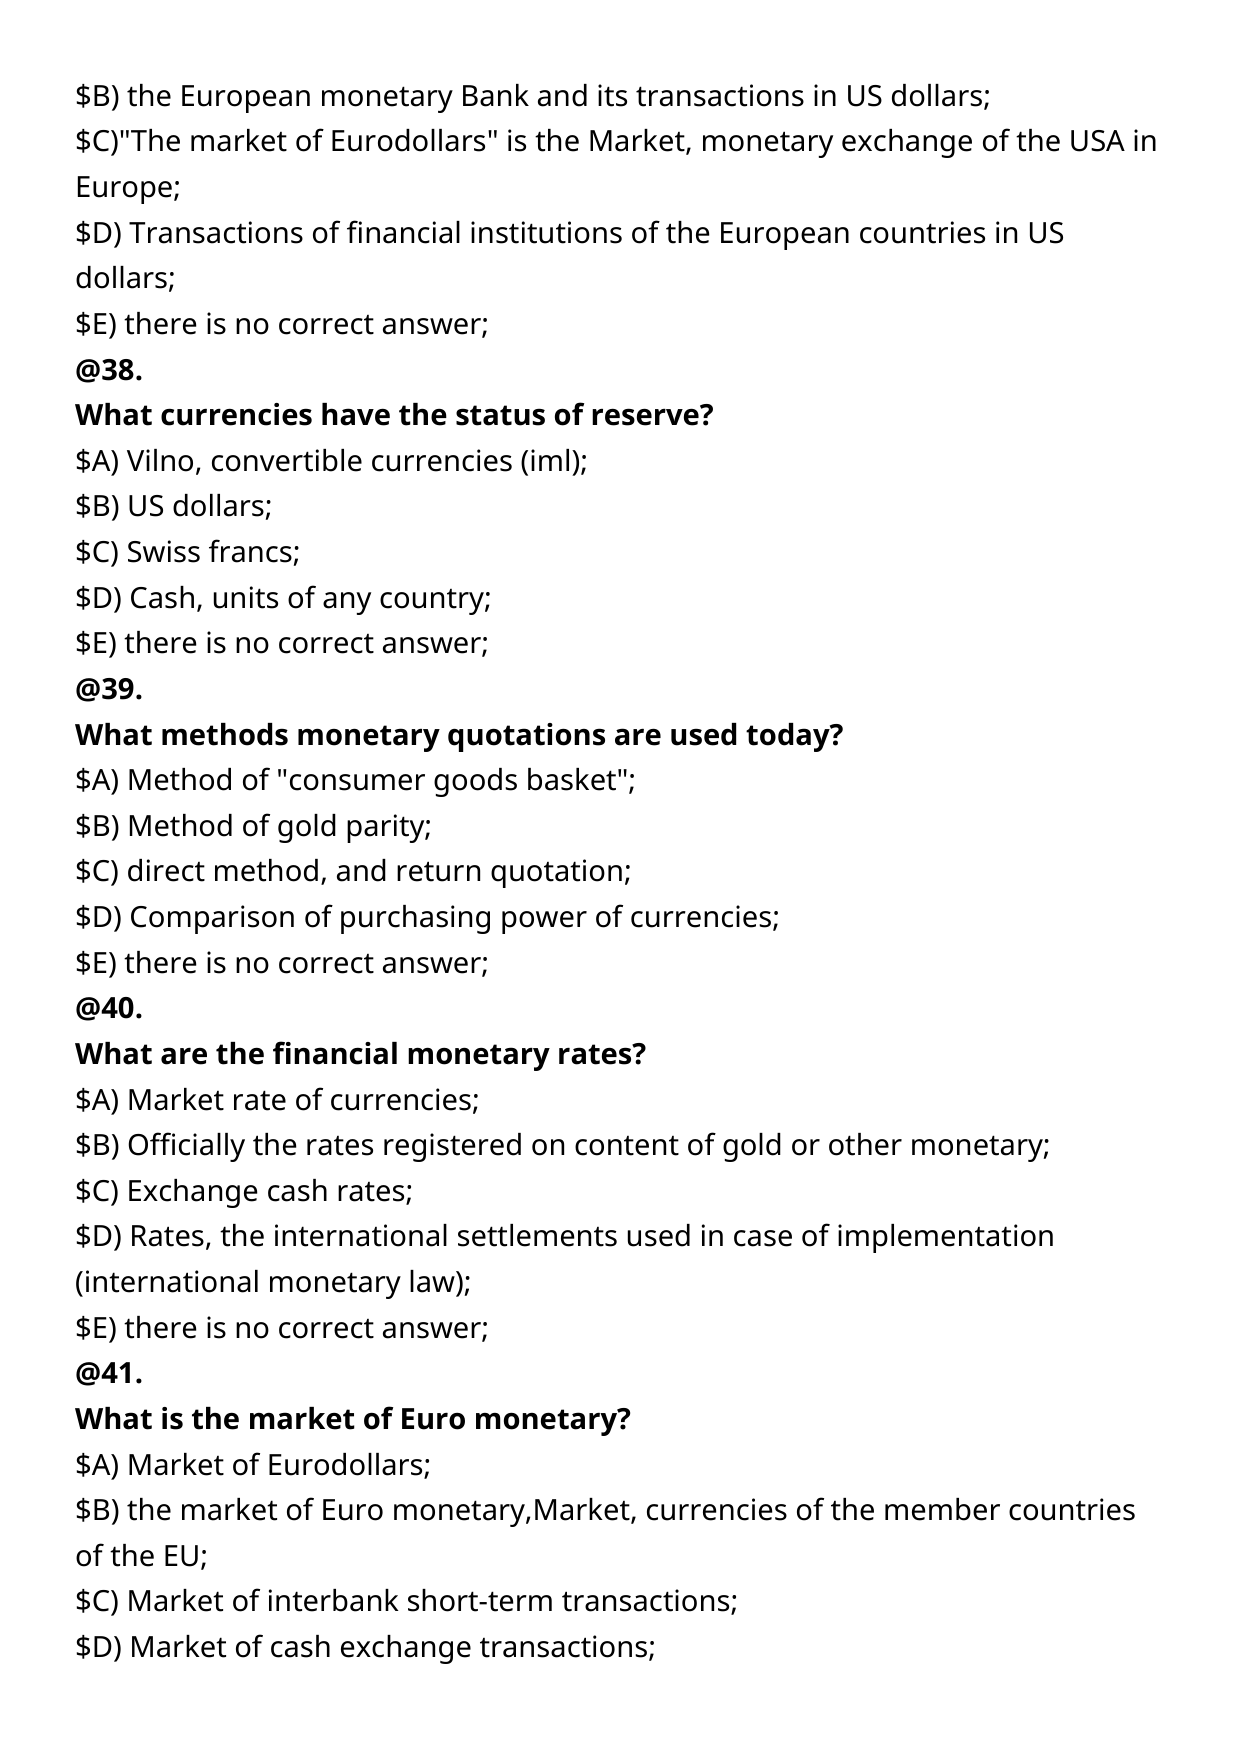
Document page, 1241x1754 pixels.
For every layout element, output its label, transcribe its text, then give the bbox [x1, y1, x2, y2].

text $D) Cash, units of any country; [75, 577, 1165, 617]
text $A) Vilno, convertible currencies (iml); [75, 440, 1165, 480]
text $C) Swiss francs; [75, 531, 1165, 571]
text $E) there is no correct answer; [75, 1307, 1165, 1347]
text @40. [75, 987, 1165, 1027]
text @41. [75, 1352, 1165, 1392]
text $D) Market of cash exchange transactions; [75, 1626, 1165, 1666]
text $A) Market rate of currencies; [75, 1079, 1165, 1118]
text $B) the European monetary Bank and its transactions in US dollars; [75, 75, 1165, 115]
text $B) Officially the rates registered on content of gold or other monetary; [75, 1124, 1165, 1164]
text $E) there is no correct answer; [75, 942, 1165, 982]
text $C) Exchange cash rates; [75, 1170, 1165, 1210]
text $C) Market of interbank short-term transactions; [75, 1581, 1165, 1620]
text What methods monetary quotations are used today? [75, 714, 1165, 753]
text $B) Method of gold parity; [75, 805, 1165, 845]
text What is the market of Euro monetary? [75, 1398, 1165, 1438]
text $E) there is no correct answer; [75, 622, 1165, 662]
text $C) direct method, and return quotation; [75, 851, 1165, 890]
text $D) Transactions of financial institutions of the European countries in US dollars; [75, 212, 1165, 297]
text $D) Comparison of purchasing power of currencies; [75, 896, 1165, 936]
text $B) US dollars; [75, 486, 1165, 525]
text @39. [75, 668, 1165, 708]
text $C)"The market of Eurodollars" is the Market, monetary exchange of the USA in Europe; [75, 121, 1165, 206]
text What currencies have the status of reserve? [75, 394, 1165, 434]
text @38. [75, 349, 1165, 388]
text $B) the market of Euro monetary,Market, currencies of the member countries of the EU; [75, 1489, 1165, 1575]
text $E) there is no correct answer; [75, 303, 1165, 343]
text $D) Rates, the international settlements used in case of implementation (international monetary law); [75, 1216, 1165, 1301]
text $A) Market of Eurodollars; [75, 1444, 1165, 1483]
text What are the financial monetary rates? [75, 1033, 1165, 1073]
text $A) Method of "consumer goods basket"; [75, 759, 1165, 799]
